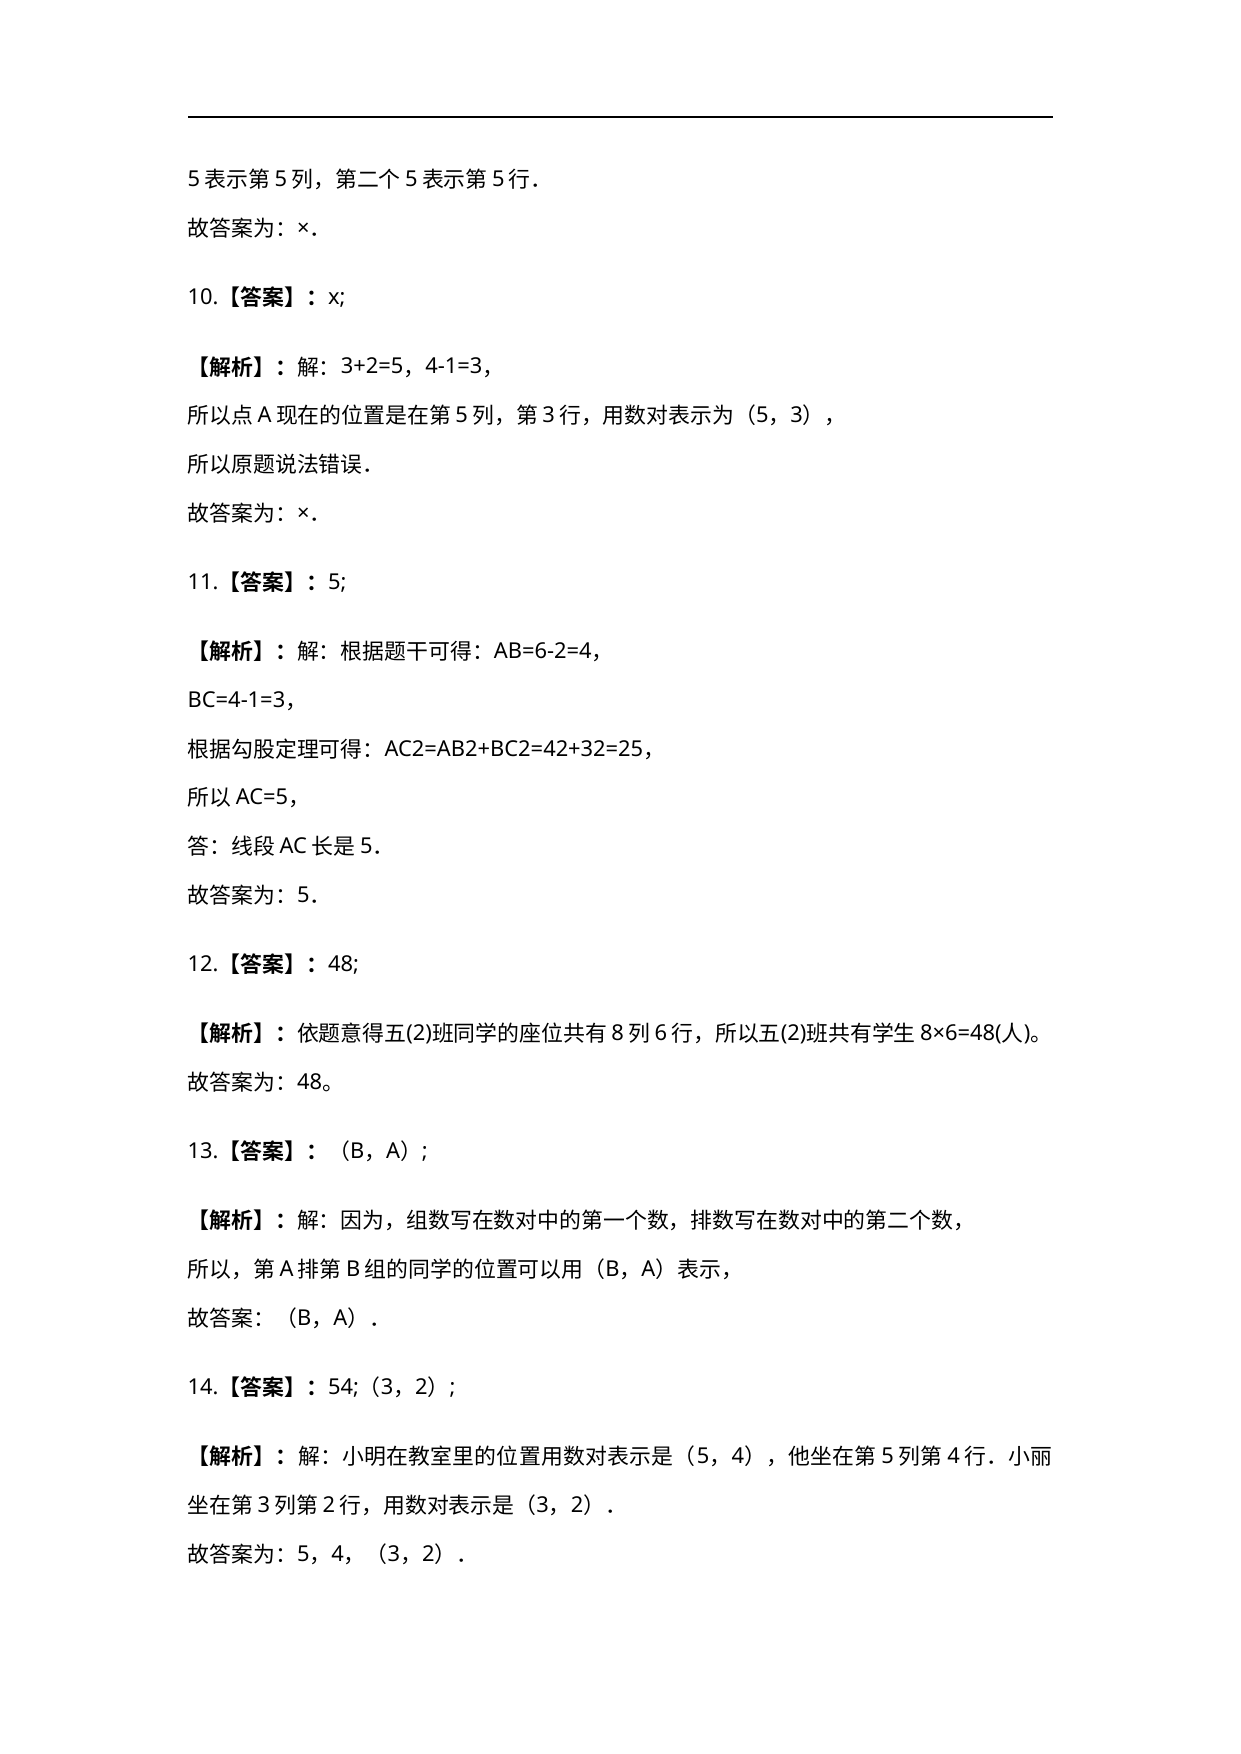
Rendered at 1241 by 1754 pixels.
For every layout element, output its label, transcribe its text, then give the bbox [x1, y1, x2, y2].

text 12.【答案】：48; [187, 947, 1053, 979]
text 13.【答案】：（B，A）; [187, 1134, 1053, 1166]
text 【解析】：解：3+2=5，4-1=3， 所以点A现在的位置是在第5列，第3行，用数对表示为（5，3）， 所以原题说法错误． 故答案为：×． [187, 349, 1053, 528]
text 14.【答案】：54;（3，2）; [187, 1369, 1053, 1402]
text 10.【答案】：x; [187, 280, 1053, 312]
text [187, 162, 1053, 243]
text 【解析】：解：因为，组数写在数对中的第一个数，排数写在数对中的第二个数， 所以，第A排第B组的同学的位置可以用（B，A）表示， 故答案：（B，A）． [187, 1203, 1053, 1333]
text 【解析】：解：根据题干可得：AB=6-2=4， BC=4-1=3， 根据勾股定理可得：AC2=AB2+BC2=42+32=25， 所以AC=5， 答：线段AC长是 5． 故答案为：5． [187, 634, 1053, 910]
text 【解析】：依题意得五(2)班同学的座位共有8列6行，所以五(2)班共有学生8×6=48(人)。 故答案为：48。 [187, 1016, 1053, 1097]
text 【解析】：解：小明在教室里的位置用数对表示是（5，4），他坐在第5列第4行．小丽坐在第3列第2行，用数对表示是（3，2）． 故答案为：5，4，（3，2）． [187, 1439, 1053, 1569]
text 11.【答案】：5; [187, 564, 1053, 597]
